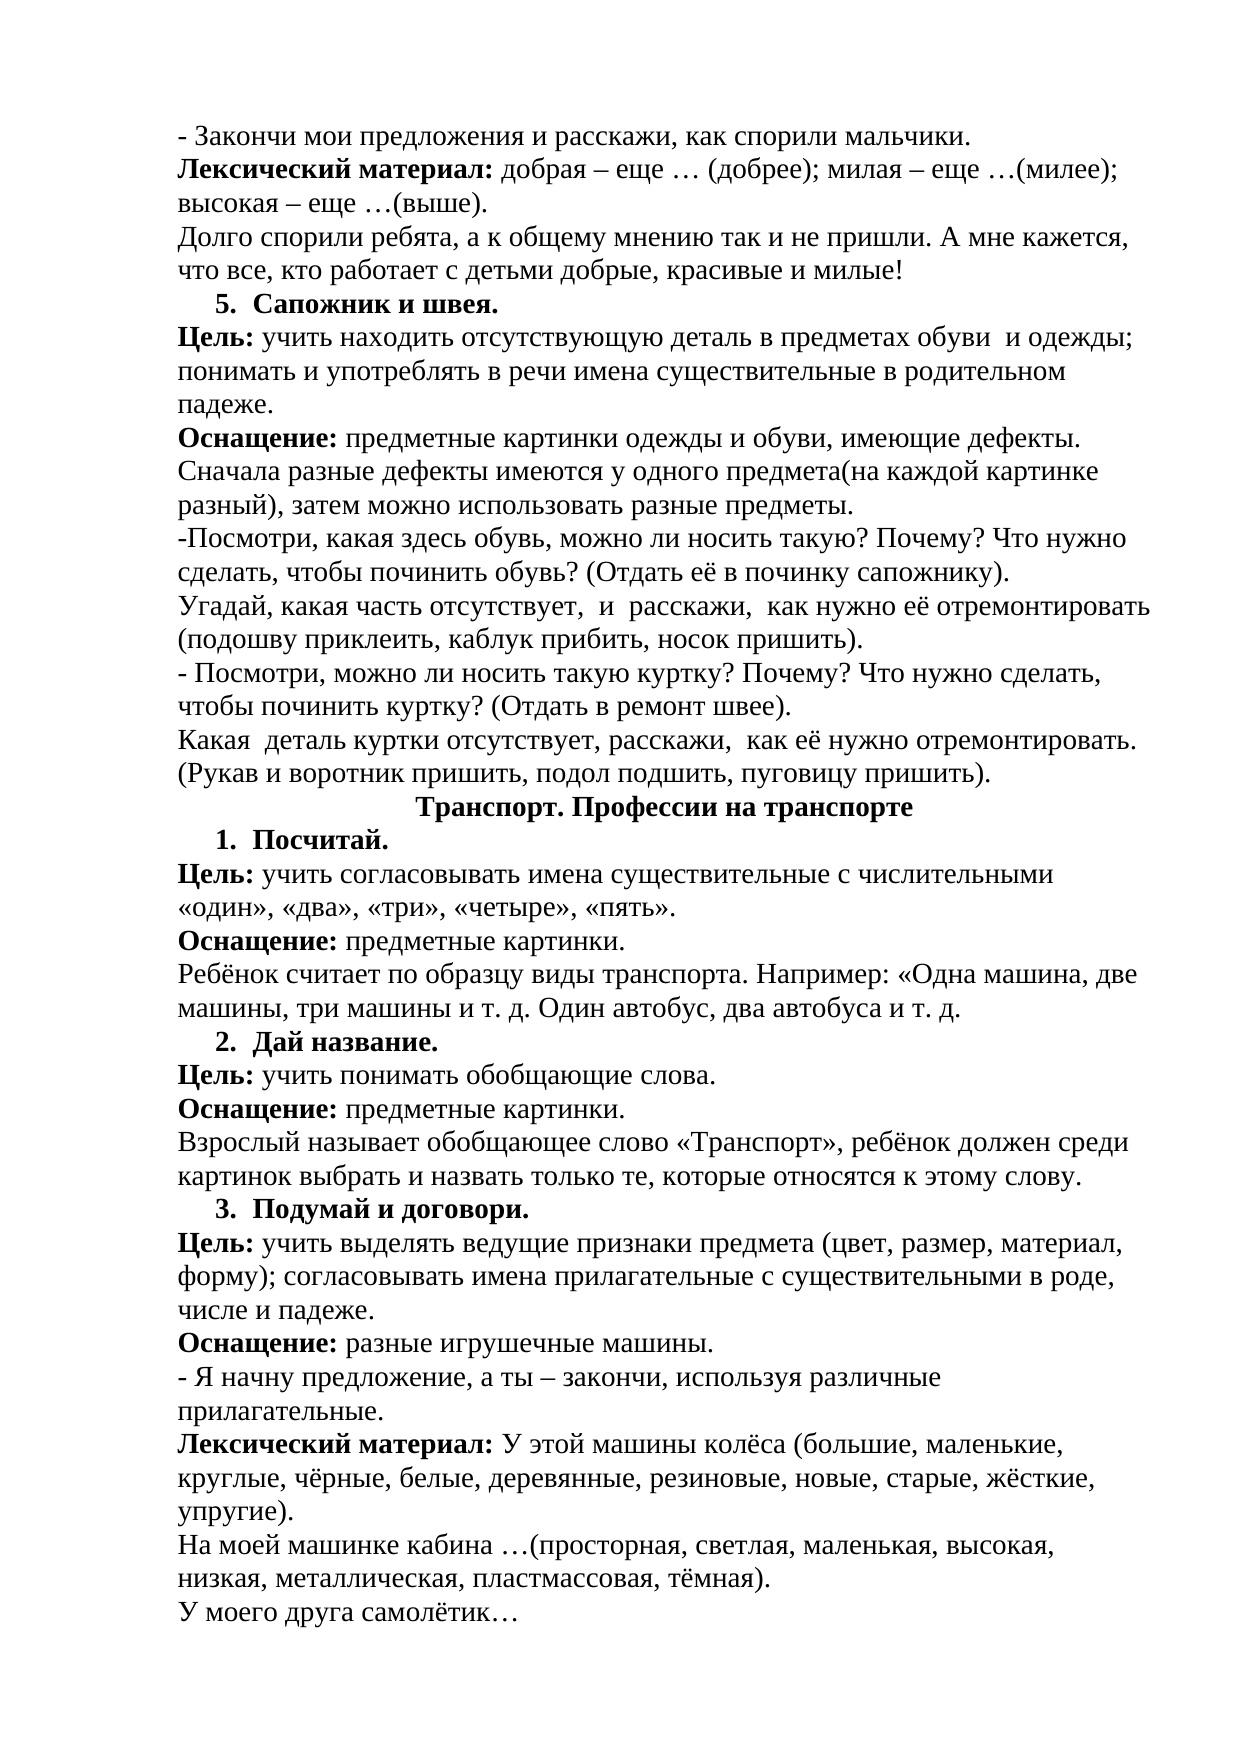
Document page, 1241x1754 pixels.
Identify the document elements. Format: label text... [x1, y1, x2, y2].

text Лексический материал: добрая – еще … (добрее); милая – еще …(милее); высокая – еще …(выше). [177, 152, 1152, 219]
text Оснащение: предметные картинки одежды и обуви, имеющие дефекты. [177, 420, 1152, 453]
text Лексический материал: У этой машины колёса (большие, маленькие, круглые, чёрные, белые, деревянные, резиновые, новые, старые, жёсткие, упругие). [177, 1426, 1152, 1527]
text -Посмотри, какая здесь обувь, можно ли носить такую? Почему? Что нужно сделать, чтобы починить обувь? (Отдать её в починку сапожнику). [177, 521, 1152, 588]
text Какая деталь куртки отсутствует, расскажи, как её нужно отремонтировать. (Рукав и воротник пришить, подол подшить, пуговицу пришить). [177, 722, 1152, 789]
text Взрослый называет обобщающее слово «Транспорт», ребёнок должен среди картинок выбрать и назвать только те, которые относятся к этому слову. [177, 1124, 1152, 1191]
text - Посмотри, можно ли носить такую куртку? Почему? Что нужно сделать, чтобы починить куртку? (Отдать в ремонт швее). [177, 655, 1152, 722]
text - Я начну предложение, а ты – закончи, используя различные прилагательные. [177, 1359, 1152, 1426]
list Сапожник и швея. [215, 286, 1152, 319]
text Оснащение: предметные картинки. [177, 1091, 1152, 1124]
list Посчитай. [215, 822, 1152, 856]
text Сначала разные дефекты имеются у одного предмета(на каждой картинке разный), затем можно использовать разные предметы. [177, 453, 1152, 521]
text Ребёнок считает по образцу виды транспорта. Например: «Одна машина, две машины, три машины и т. д. Один автобус, два автобуса и т. д. [177, 957, 1152, 1024]
text Цель: учить находить отсутствующую деталь в предметах обуви и одежды; понимать и употреблять в речи имена существительные в родительном падеже. [177, 319, 1152, 420]
text На моей машинке кабина …(просторная, светлая, маленькая, высокая, низкая, металлическая, пластмассовая, тёмная). [177, 1527, 1152, 1594]
text - Закончи мои предложения и расскажи, как спорили мальчики. [177, 118, 1152, 152]
list Дай название. [215, 1024, 1152, 1057]
text Цель: учить согласовывать имена существительные с числительными «один», «два», «три», «четыре», «пять». [177, 856, 1152, 923]
text Оснащение: предметные картинки. [177, 923, 1152, 957]
list Подумай и договори. [215, 1191, 1152, 1225]
text Угадай, какая часть отсутствует, и расскажи, как нужно её отремонтировать (подошву приклеить, каблук прибить, носок пришить). [177, 588, 1152, 655]
text Оснащение: разные игрушечные машины. [177, 1326, 1152, 1359]
text Долго спорили ребята, а к общему мнению так и не пришли. А мне кажется, что все, кто работает с детьми добрые, красивые и милые! [177, 219, 1152, 286]
text Цель: учить понимать обобщающие слова. [177, 1057, 1152, 1091]
text Цель: учить выделять ведущие признаки предмета (цвет, размер, материал, форму); согласовывать имена прилагательные с существительными в роде, числе и падеже. [177, 1225, 1152, 1326]
text У моего друга самолётик… [177, 1594, 1152, 1627]
text Транспорт. Профессии на транспорте [177, 789, 1152, 822]
